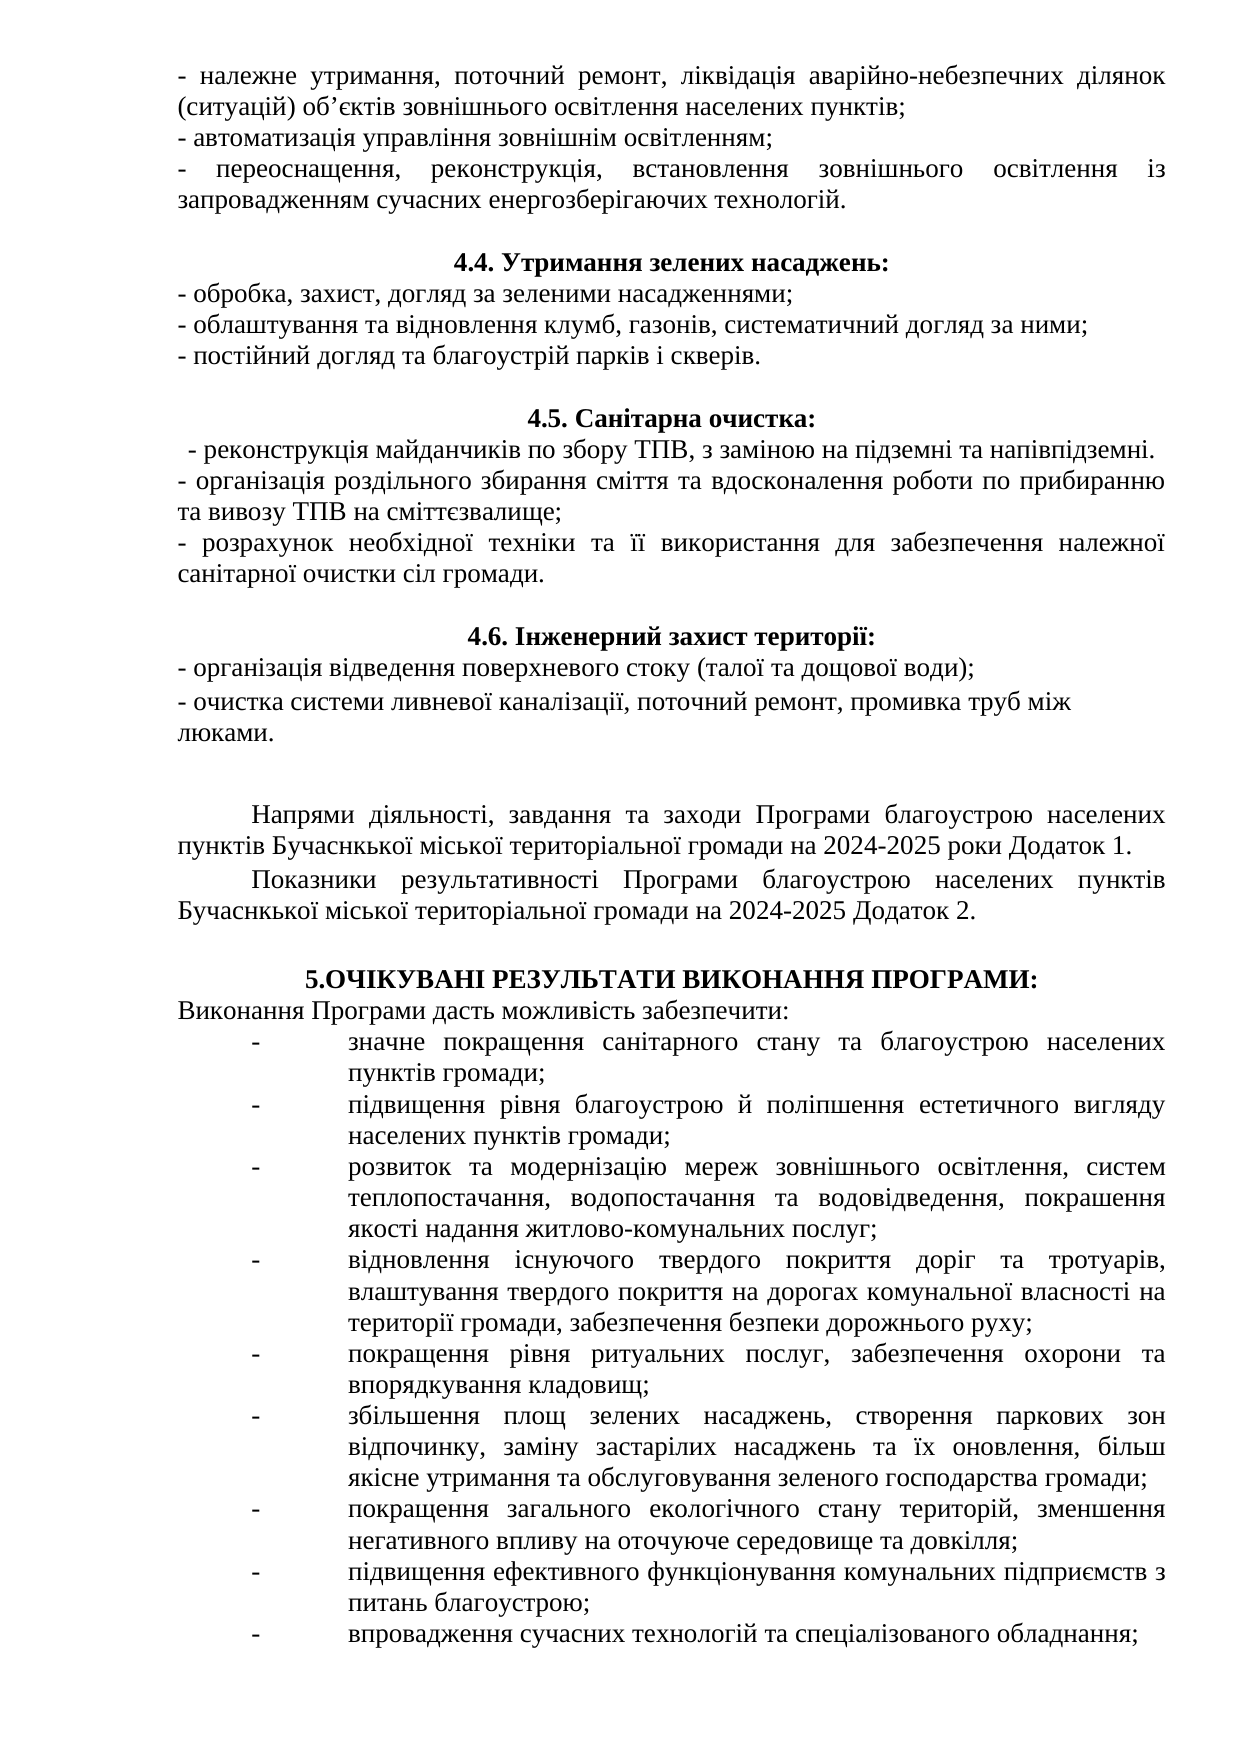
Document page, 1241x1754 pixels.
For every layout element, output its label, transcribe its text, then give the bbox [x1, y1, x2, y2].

text 4.6. Інженерний захист території: [177, 620, 1167, 651]
text - облаштування та відновлення клумб, газонів, систематичний догляд за ними; [177, 308, 1167, 339]
text Виконання Програми дасть можливість забезпечити: [177, 994, 1167, 1025]
list підвищення рівня благоустрою й поліпшення естетичного вигляду населених пунктів громади; [251, 1088, 1167, 1150]
text 5.ОЧІКУВАНІ РЕЗУЛЬТАТИ ВИКОНАННЯ ПРОГРАМИ: [177, 963, 1167, 994]
text - реконструкція майданчиків по збору ТПВ, з заміною на підземні та напівпідземні. [177, 433, 1167, 464]
text люками. [177, 716, 1167, 747]
list значне покращення санітарного стану та благоустрою населених пунктів громади; [251, 1025, 1167, 1088]
list розвиток та модернізацію мереж зовнішнього освітлення, систем теплопостачання, водопостачання та водовідведення, покрашення якості надання житлово-комунальних послуг; [251, 1150, 1167, 1243]
text - очистка системи ливневої каналізації, поточний ремонт, промивка труб між [177, 685, 1167, 716]
text - переоснащення, реконструкція, встановлення зовнішнього освітлення із запровадженням сучасних енергозберігаючих технологій. [177, 152, 1167, 215]
text 4.5. Санітарна очистка: [177, 402, 1167, 433]
list покращення рівня ритуальних послуг, забезпечення охорони та впорядкування кладовищ; [251, 1337, 1167, 1399]
text - розрахунок необхідної техніки та її використання для забезпечення належної санітарної очистки сіл громади. [177, 526, 1167, 588]
text - організація роздільного збирання сміття та вдосконалення роботи по прибиранню та вивозу ТПВ на сміттєзвалище; [177, 464, 1167, 526]
text - організація відведення поверхневого стоку (талої та дощової води); [177, 651, 1167, 682]
text - постійний догляд та благоустрій парків і скверів. [177, 339, 1167, 371]
list збільшення площ зелених насаджень, створення паркових зон відпочинку, заміну застарілих насаджень та їх оновлення, більш якісне утримання та обслуговування зеленого господарства громади; [251, 1399, 1167, 1493]
text - належне утримання, поточний ремонт, ліквідація аварійно-небезпечних ділянок (ситуацій) об’єктів зовнішнього освітлення населених пунктів; [177, 59, 1167, 121]
list покращення загального екологічного стану територій, зменшення негативного впливу на оточуюче середовище та довкілля; [251, 1493, 1167, 1555]
text 4.4. Утримання зелених насаджень: [177, 246, 1167, 277]
list підвищення ефективного функціонування комунальних підприємств з питань благоустрою; [251, 1555, 1167, 1617]
text - обробка, захист, догляд за зеленими насадженнями; [177, 277, 1167, 308]
list відновлення існуючого твердого покриття доріг та тротуарів, влаштування твердого покриття на дорогах комунальної власності на території громади, забезпечення безпеки дорожнього руху; [251, 1243, 1167, 1337]
list впровадження сучасних технологій та спеціалізованого обладнання; [251, 1617, 1167, 1648]
text Напрями діяльності, завдання та заходи Програми благоустрою населених пунктів Бучаснкької міської територіальної громади на 2024-2025 роки Додаток 1. [177, 798, 1167, 860]
text - автоматизація управління зовнішнім освітленням; [177, 121, 1167, 152]
text Показники результативності Програми благоустрою населених пунктів Бучаснкької міської територіальної громади на 2024-2025 Додаток 2. [177, 863, 1167, 926]
